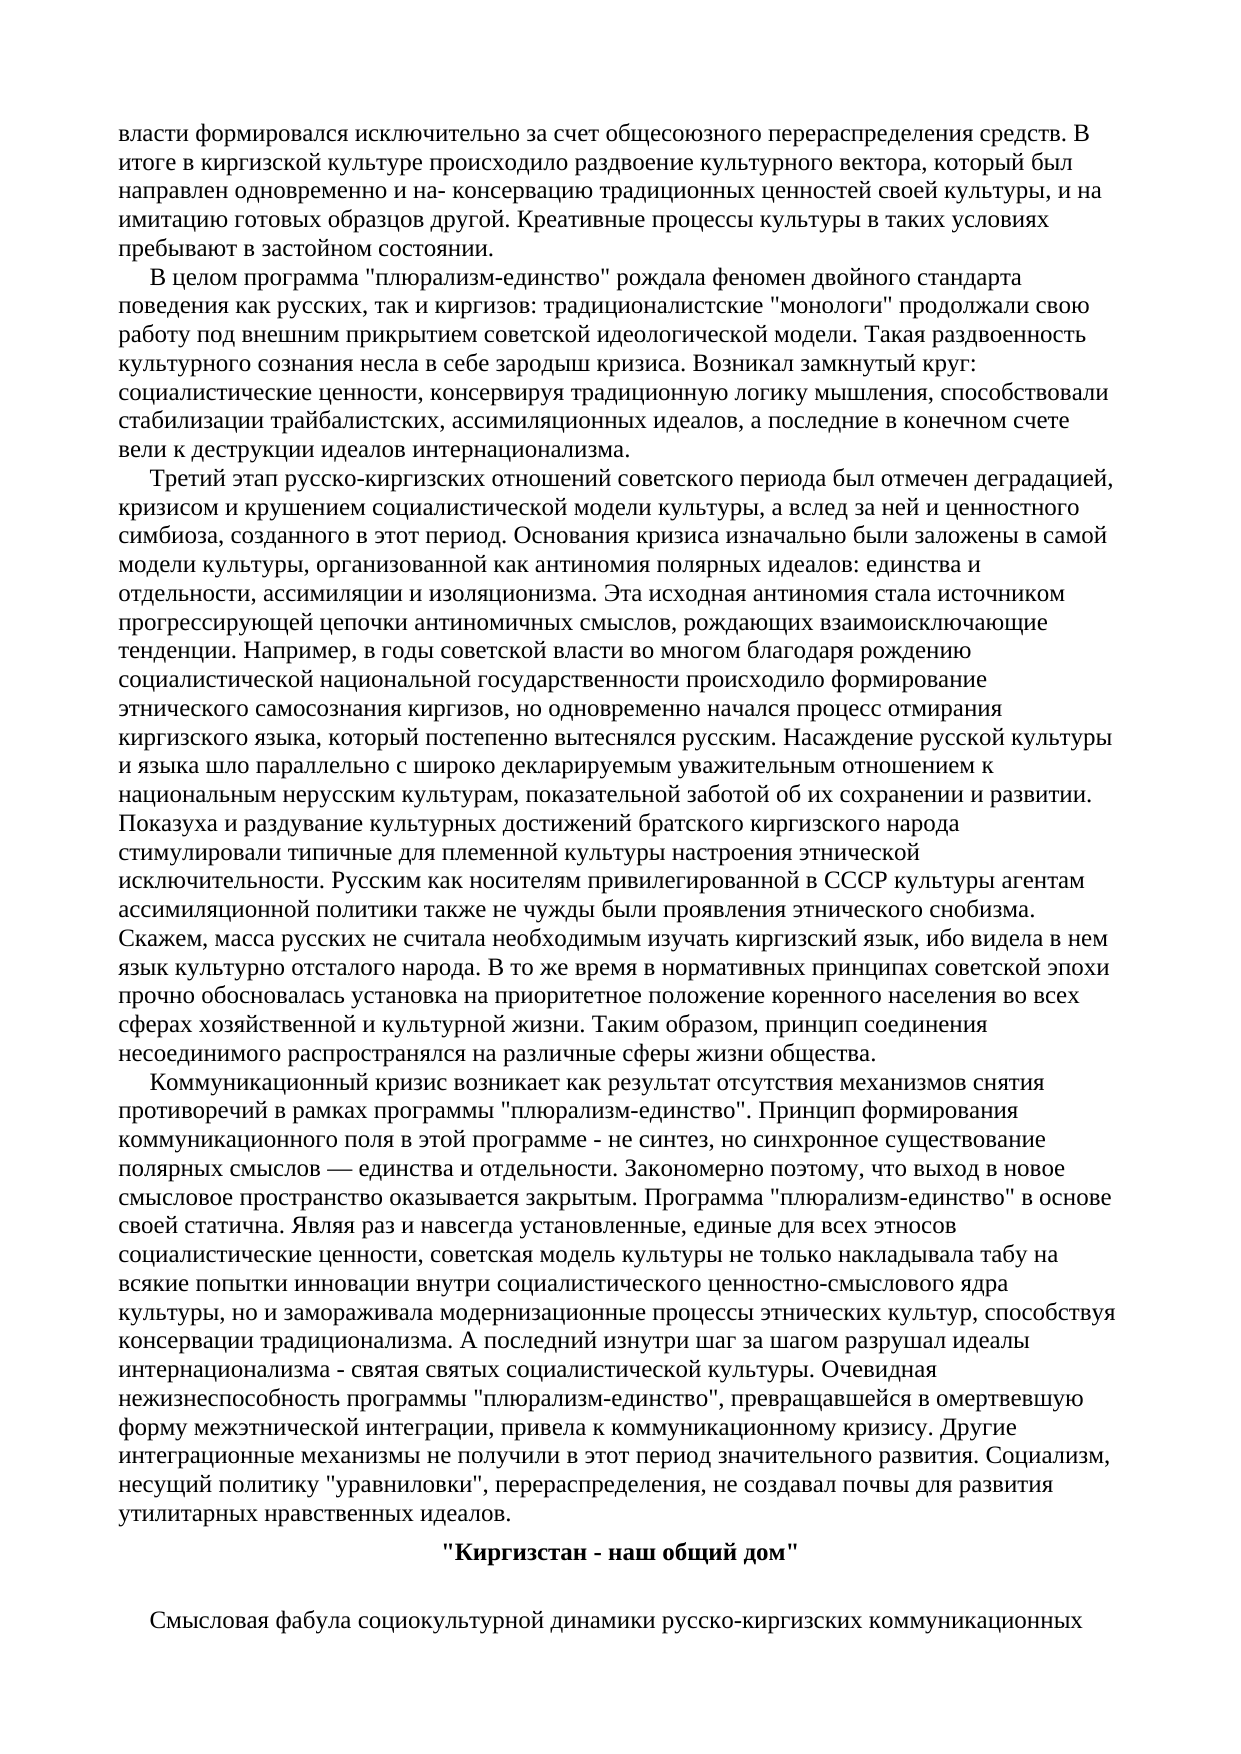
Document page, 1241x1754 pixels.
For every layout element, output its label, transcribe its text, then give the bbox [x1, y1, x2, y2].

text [118, 118, 1122, 1527]
text "Киргизстан - наш общий дом" [118, 1537, 1122, 1566]
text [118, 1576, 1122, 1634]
